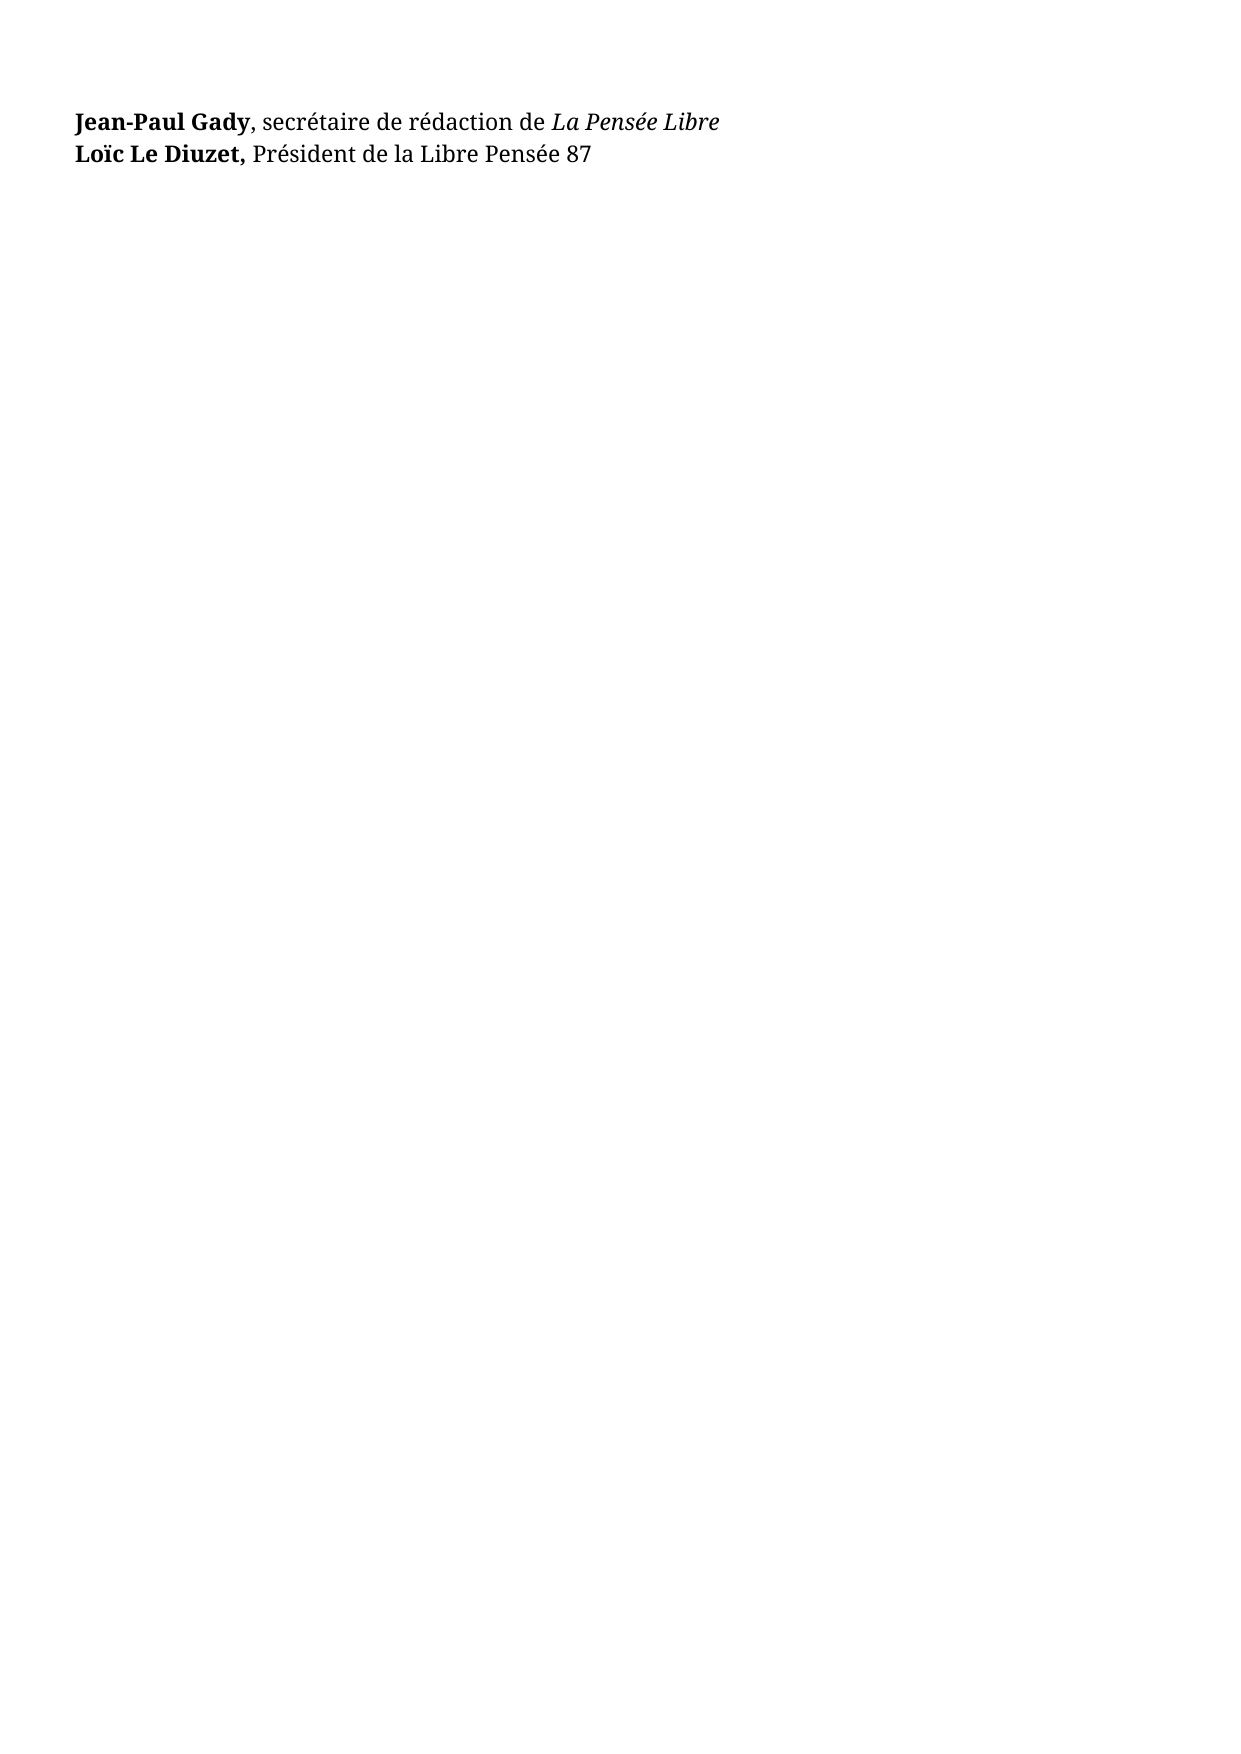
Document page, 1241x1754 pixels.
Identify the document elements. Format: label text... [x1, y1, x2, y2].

text Loïc Le Diuzet, Président de la Libre Pensée 87 [75, 137, 1165, 169]
text Jean-Paul Gady, secrétaire de rédaction de La Pensée Libre [75, 106, 1165, 137]
